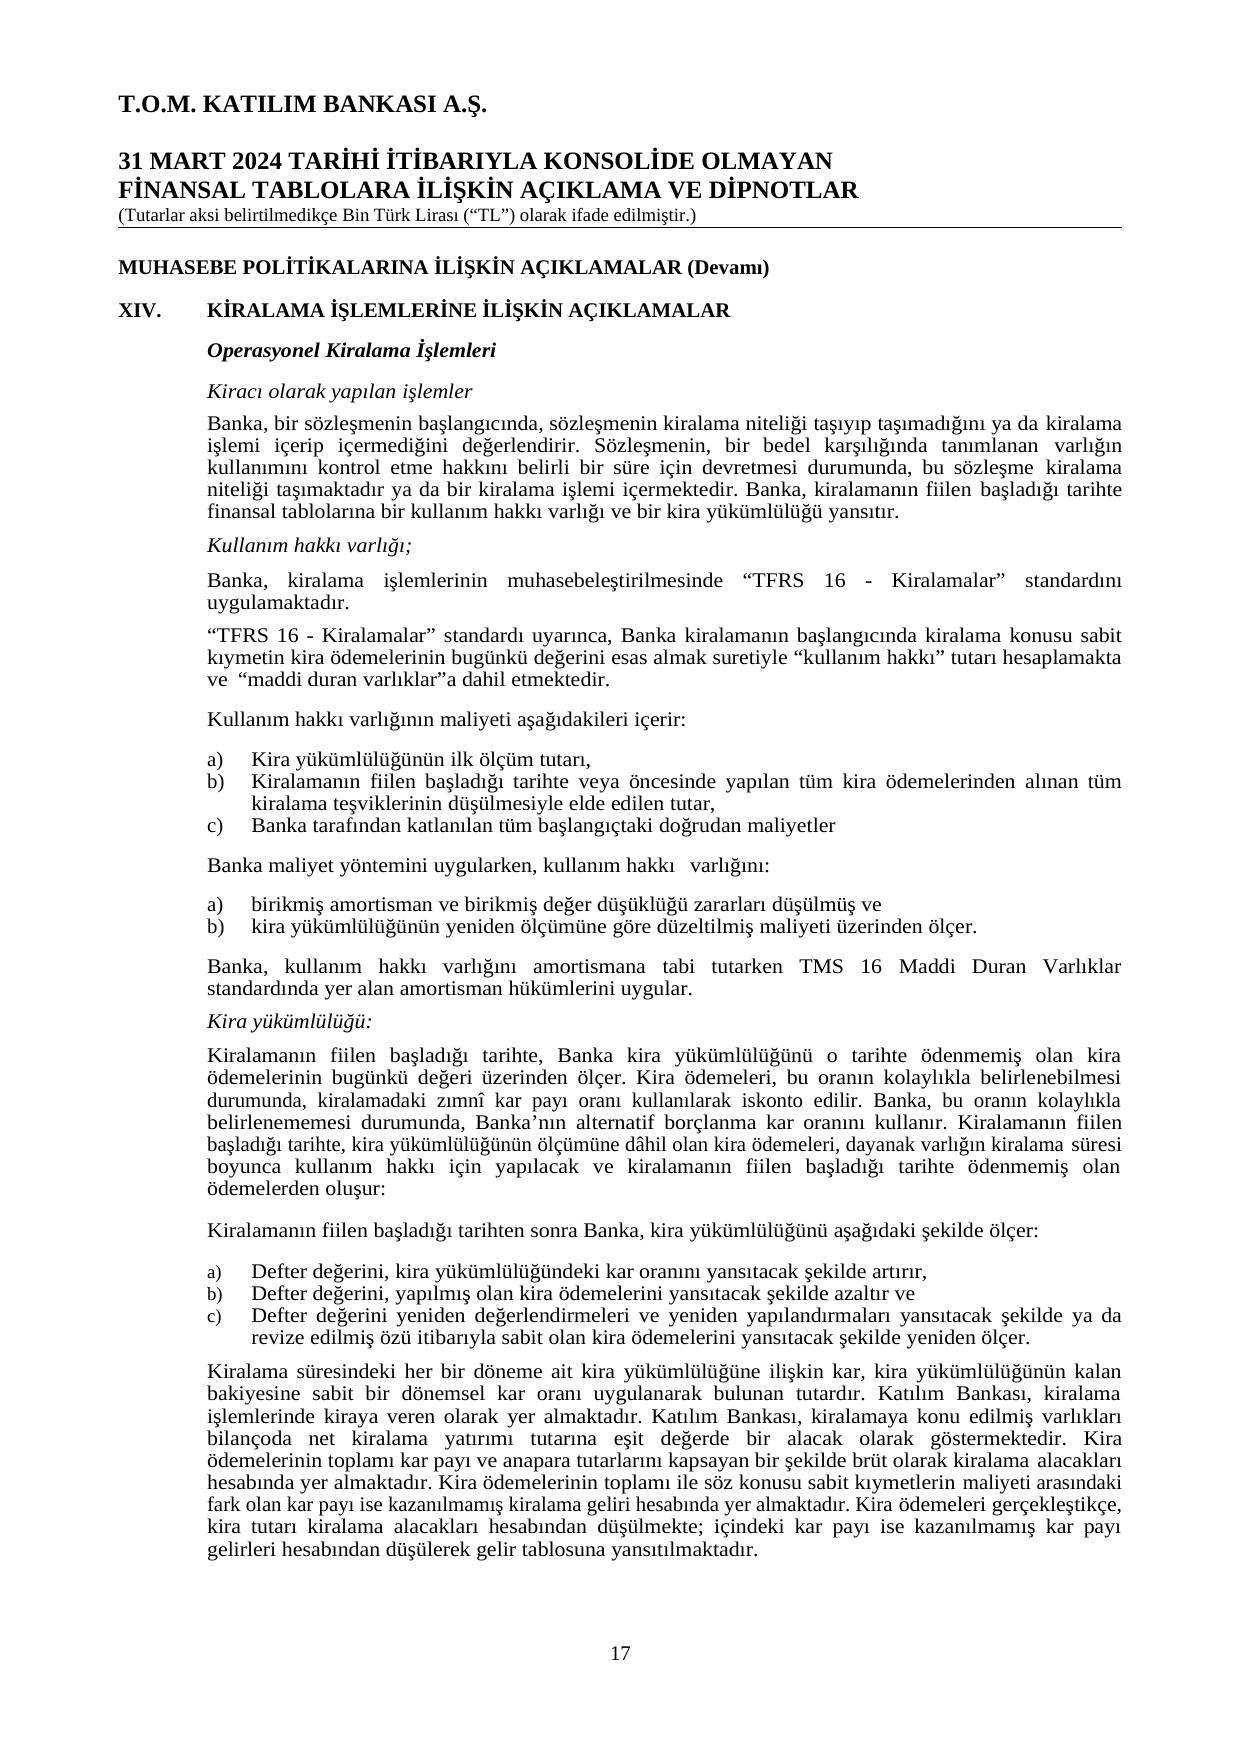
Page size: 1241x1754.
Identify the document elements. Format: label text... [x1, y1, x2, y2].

text Banka, bir sözleşmenin başlangıcında, sözleşmenin kiralama niteliği taşıyıp taşımadığını ya da kiralama işlemi içerip içermediğini değerlendirir. Sözleşmenin, bir bedel karşılığında tanımlanan varlığın kullanımını kontrol etme hakkını belirli bir süre için devretmesi durumunda, bu sözleşme kiralama niteliği taşımaktadır ya da bir kiralama işlemi içermektedir. Banka, kiralamanın fiilen başladığı tarihte finansal tablolarına bir kullanım hakkı varlığı ve bir kira yükümlülüğü yansıtır. [207, 412, 1122, 523]
list Defter değerini yeniden değerlendirmeleri ve yeniden yapılandırmaları yansıtacak şekilde ya da revize edilmiş özü itibarıyla sabit olan kira ödemelerini yansıtacak şekilde yeniden ölçer. [207, 1305, 1122, 1349]
list Kiralamanın fiilen başladığı tarihte veya öncesinde yapılan tüm kira ödemelerinden alınan tüm kiralama teşviklerinin düşülmesiyle elde edilen tutar, [207, 770, 1122, 815]
text Kiralamanın fiilen başladığı tarihten sonra Banka, kira yükümlülüğünü aşağıdaki şekilde ölçer: [207, 1219, 1122, 1242]
list birikmiş amortisman ve birikmiş değer düşüklüğü zararları düşülmüş ve [207, 894, 1122, 916]
text Kira yükümlülüğü: [207, 1011, 1122, 1033]
text Kiracı olarak yapılan işlemler [207, 381, 1122, 403]
list Defter değerini, yapılmış olan kira ödemelerini yansıtacak şekilde azaltır ve [207, 1283, 1122, 1305]
list Banka tarafından katlanılan tüm başlangıçtaki doğrudan maliyetler [207, 815, 1122, 837]
text “TFRS 16 - Kiralamalar” standardı uyarınca, Banka kiralamanın başlangıcında kiralama konusu sabit kıymetin kira ödemelerinin bugünkü değerini esas almak suretiyle “kullanım hakkı” tutarı hesaplamakta ve “maddi duran varlıklar”a dahil etmektedir. [207, 624, 1122, 691]
text Banka maliyet yöntemini uygularken, kullanım hakkı varlığını: [207, 854, 1122, 876]
list Defter değerini, kira yükümlülüğündeki kar oranını yansıtacak şekilde artırır, [207, 1261, 1122, 1283]
list Kira yükümlülüğünün ilk ölçüm tutarı, [207, 748, 1122, 770]
text MUHASEBE POLİTİKALARINA İLİŞKİN AÇIKLAMALAR (Devamı) [118, 255, 1122, 279]
text Banka, kullanım hakkı varlığını amortismana tabi tutarken TMS 16 Maddi Duran Varlıklar standardında yer alan amortisman hükümlerini uygular. [207, 956, 1122, 1000]
text Kiralamanın fiilen başladığı tarihte, Banka kira yükümlülüğünü o tarihte ödenmemiş olan kira ödemelerinin bugünkü değeri üzerinden ölçer. Kira ödemeleri, bu oranın kolaylıkla belirlenebilmesi durumunda, kiralamadaki zımnî kar payı oranı kullanılarak iskonto edilir. Banka, bu oranın kolaylıkla belirlenememesi durumunda, Banka’nın alternatif borçlanma kar oranını kullanır. Kiralamanın fiilen başladığı tarihte, kira yükümlülüğünün ölçümüne dâhil olan kira ödemeleri, dayanak varlığın kiralama süresi boyunca kullanım hakkı için yapılacak ve kiralamanın fiilen başladığı tarihte ödenmemiş olan ödemelerden oluşur: [207, 1045, 1122, 1200]
text Kullanım hakkı varlığının maliyeti aşağıdakileri içerir: [207, 709, 1122, 731]
text Operasyonel Kiralama İşlemleri [207, 339, 1122, 362]
text Kullanım hakkı varlığı; [207, 535, 1122, 557]
text Banka, kiralama işlemlerinin muhasebeleştirilmesinde “TFRS 16 - Kiralamalar” standardını uygulamaktadır. [207, 569, 1122, 614]
text XIV. KİRALAMA İŞLEMLERİNE İLİŞKİN AÇIKLAMALAR [118, 298, 1122, 322]
text Kiralama süresindeki her bir döneme ait kira yükümlülüğüne ilişkin kar, kira yükümlülüğünün kalan bakiyesine sabit bir dönemsel kar oranı uygulanarak bulunan tutardır. Katılım Bankası, kiralama işlemlerinde kiraya veren olarak yer almaktadır. Katılım Bankası, kiralamaya konu edilmiş varlıkları bilançoda net kiralama yatırımı tutarına eşit değerde bir alacak olarak göstermektedir. Kira ödemelerinin toplamı kar payı ve anapara tutarlarını kapsayan bir şekilde brüt olarak kiralama alacakları hesabında yer almaktadır. Kira ödemelerinin toplamı ile söz konusu sabit kıymetlerin maliyeti arasındaki fark olan kar payı ise kazanılmamış kiralama geliri hesabında yer almaktadır. Kira ödemeleri gerçekleştikçe, kira tutarı kiralama alacakları hesabından düşülmekte; içindeki kar payı ise kazanılmamış kar payı gelirleri hesabından düşülerek gelir tablosuna yansıtılmaktadır. [207, 1361, 1122, 1561]
list kira yükümlülüğünün yeniden ölçümüne göre düzeltilmiş maliyeti üzerinden ölçer. [207, 916, 1122, 938]
